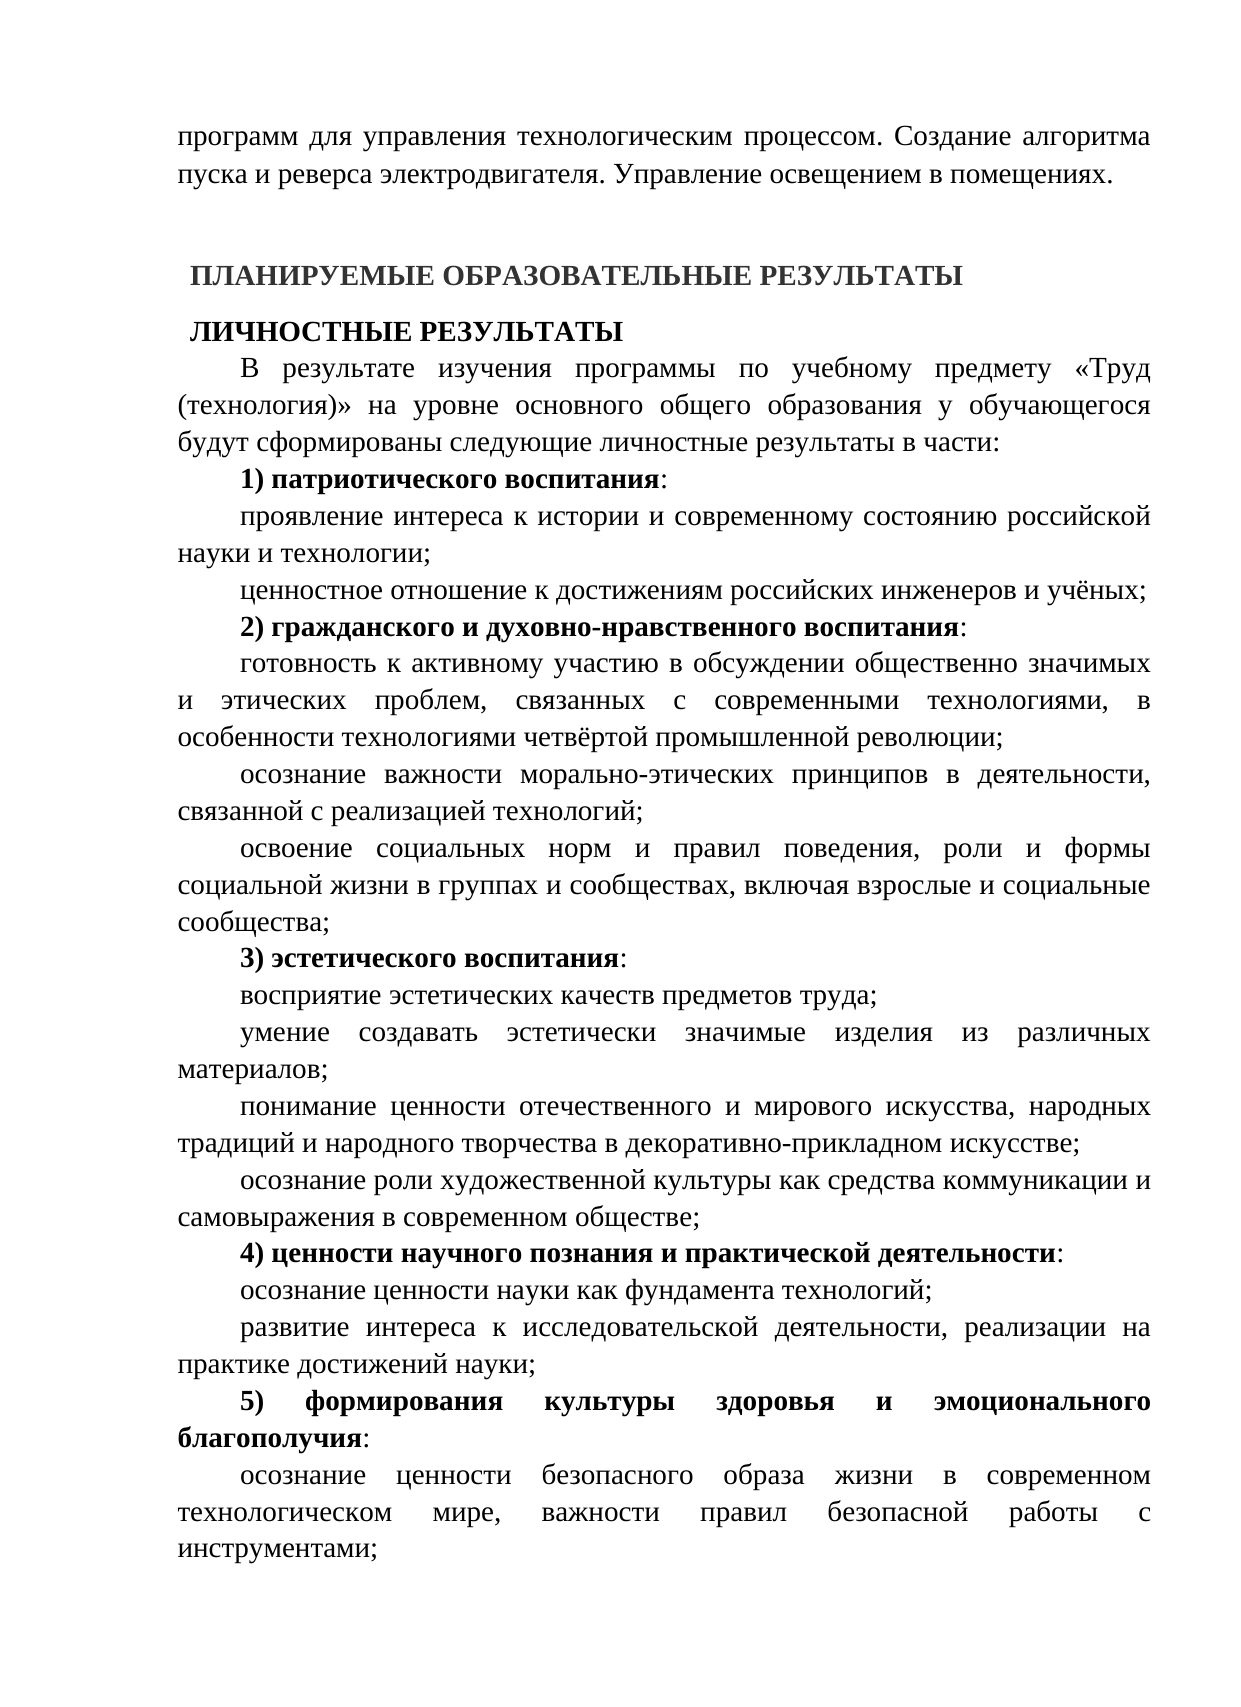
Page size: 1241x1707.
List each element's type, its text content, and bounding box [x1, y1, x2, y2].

text умение создавать эстетически значимые изделия из различных материалов; [177, 1014, 1152, 1085]
text 2) гражданского и духовно-нравственного воспитания: [177, 609, 1152, 642]
text восприятие эстетических качеств предметов труда; [177, 977, 1152, 1011]
text развитие интереса к исследовательской деятельности, реализации на практике достижений науки; [177, 1309, 1152, 1380]
text ценностное отношение к достижениям российских инженеров и учёных; [177, 572, 1152, 605]
text 4) ценности научного познания и практической деятельности: [177, 1236, 1152, 1269]
text готовность к активному участию в обсуждении общественно значимых и этических проблем, связанных с современными технологиями, в особенности технологиями четвёртой промышленной революции; [177, 646, 1152, 753]
text 3) эстетического воспитания: [177, 941, 1152, 974]
text осознание ценности науки как фундамента технологий; [177, 1272, 1152, 1306]
text 1) патриотического воспитания: [177, 461, 1152, 495]
text 5) формирования культуры здоровья и эмоционального благополучия: [177, 1383, 1152, 1453]
text освоение социальных норм и правил поведения, роли и формы социальной жизни в группах и сообществах, включая взрослые и социальные сообщества; [177, 830, 1152, 937]
text В результате изучения программы по учебному предмету «Труд (технология)» на уровне основного общего образования у обучающегося будут сформированы следующие личностные результаты в части: [177, 351, 1152, 458]
text осознание важности морально-этических принципов в деятельности, связанной с реализацией технологий; [177, 756, 1152, 827]
text ЛИЧНОСТНЫЕ РЕЗУЛЬТАТЫ [190, 314, 1152, 347]
text проявление интереса к истории и современному состоянию российской науки и технологии; [177, 498, 1152, 568]
text понимание ценности отечественного и мирового искусства, народных традиций и народного творчества в декоративно-прикладном искусстве; [177, 1088, 1152, 1158]
text осознание роли художественной культуры как средства коммуникации и самовыражения в современном обществе; [177, 1162, 1152, 1232]
text осознание ценности безопасного образа жизни в современном технологическом мире, важности правил безопасной работы с инструментами; [177, 1457, 1152, 1564]
text ПЛАНИРУЕМЫЕ ОБРАЗОВАТЕЛЬНЫЕ РЕЗУЛЬТАТЫ [190, 258, 1152, 292]
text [177, 118, 1152, 190]
